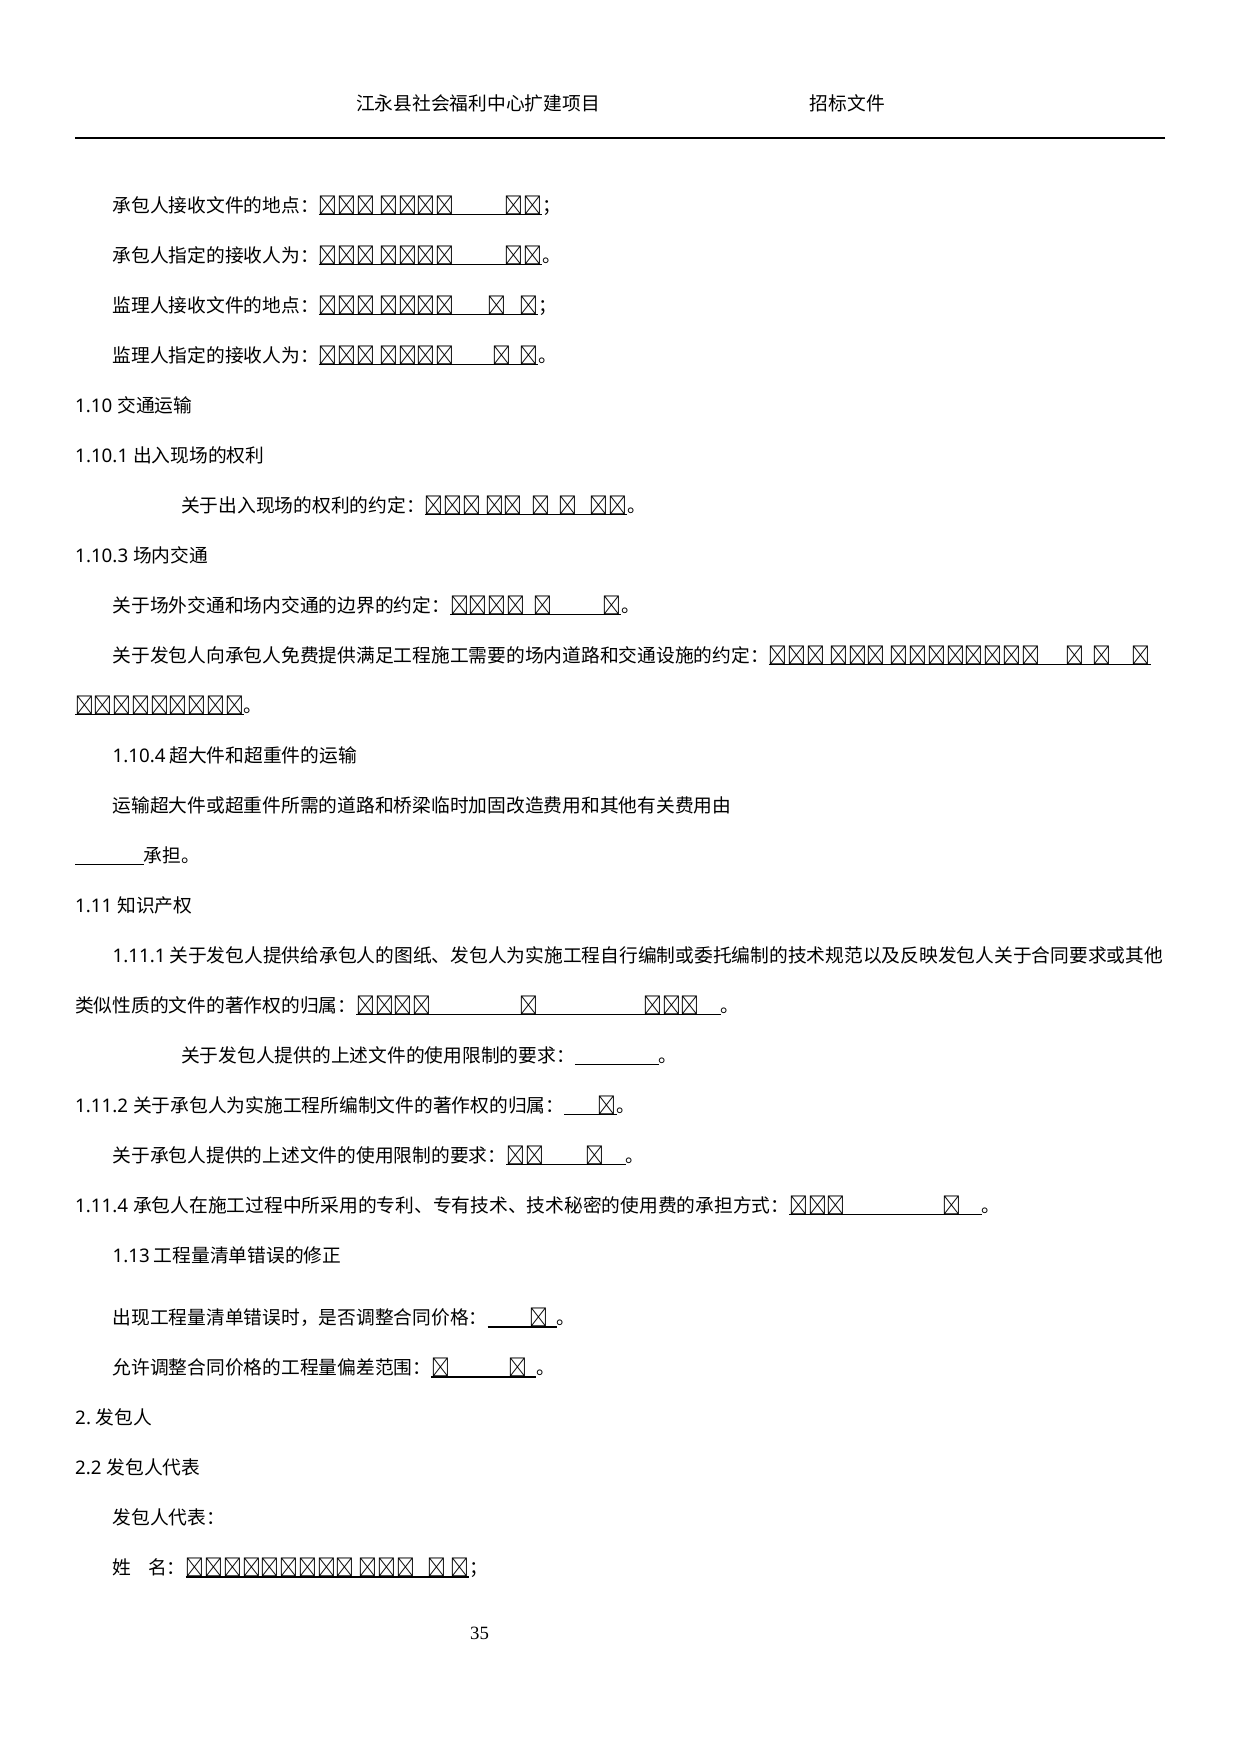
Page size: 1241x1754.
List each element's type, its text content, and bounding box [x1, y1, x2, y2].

text 监理人指定的接收人为：   。 [75, 322, 1165, 372]
text 1.10 交通运输 [75, 372, 1165, 422]
text 承包人接收文件的地点：  ； [75, 172, 1165, 222]
text 出现工程量清单错误时，是否调整合同价格：  。 [75, 1285, 1165, 1335]
text 1.11.1关于发包人提供给承包人的图纸、发包人为实施工程自行编制或委托编制的技术规范以及反映发包人关于合同要求或其他类似性质的文件的著作权的归属：   。 [75, 922, 1165, 1022]
text 监理人接收文件的地点：   ； [75, 272, 1165, 322]
text 关于场外交通和场内交通的边界的约定：  。 [75, 572, 1165, 622]
text 1.10.3 场内交通 [75, 522, 1165, 572]
text 1.11 知识产权 [75, 872, 1165, 922]
text 1.11.2 关于承包人为实施工程所编制文件的著作权的归属： 。 [75, 1072, 1165, 1122]
text 关于发包人提供的上述文件的使用限制的要求： 。 [137, 1022, 1165, 1072]
text 2.2 发包人代表 [75, 1435, 1165, 1485]
text 1.13工程量清单错误的修正 [75, 1222, 1165, 1272]
text 发包人代表： [75, 1485, 1165, 1535]
text 1.10.4超大件和超重件的运输 [75, 722, 1165, 772]
text 关于发包人向承包人免费提供满足工程施工需要的场内道路和交通设施的约定：     。 [75, 622, 1165, 722]
text 关于出入现场的权利的约定：    。 [137, 472, 1165, 522]
text 关于承包人提供的上述文件的使用限制的要求：  。 [75, 1122, 1165, 1172]
text 运输超大件或超重件所需的道路和桥梁临时加固改造费用和其他有关费用由 [75, 772, 1165, 822]
text 姓 名：   ； [75, 1535, 1165, 1585]
text 允许调整合同价格的工程量偏差范围：  。 [75, 1335, 1165, 1385]
text 1.11.4 承包人在施工过程中所采用的专利、专有技术、技术秘密的使用费的承担方式：  。 [75, 1172, 1165, 1222]
text 2. 发包人 [75, 1385, 1165, 1435]
text 承担。 [75, 822, 1165, 872]
text 承包人指定的接收人为：  。 [75, 222, 1165, 272]
text 1.10.1 出入现场的权利 [75, 422, 1165, 472]
